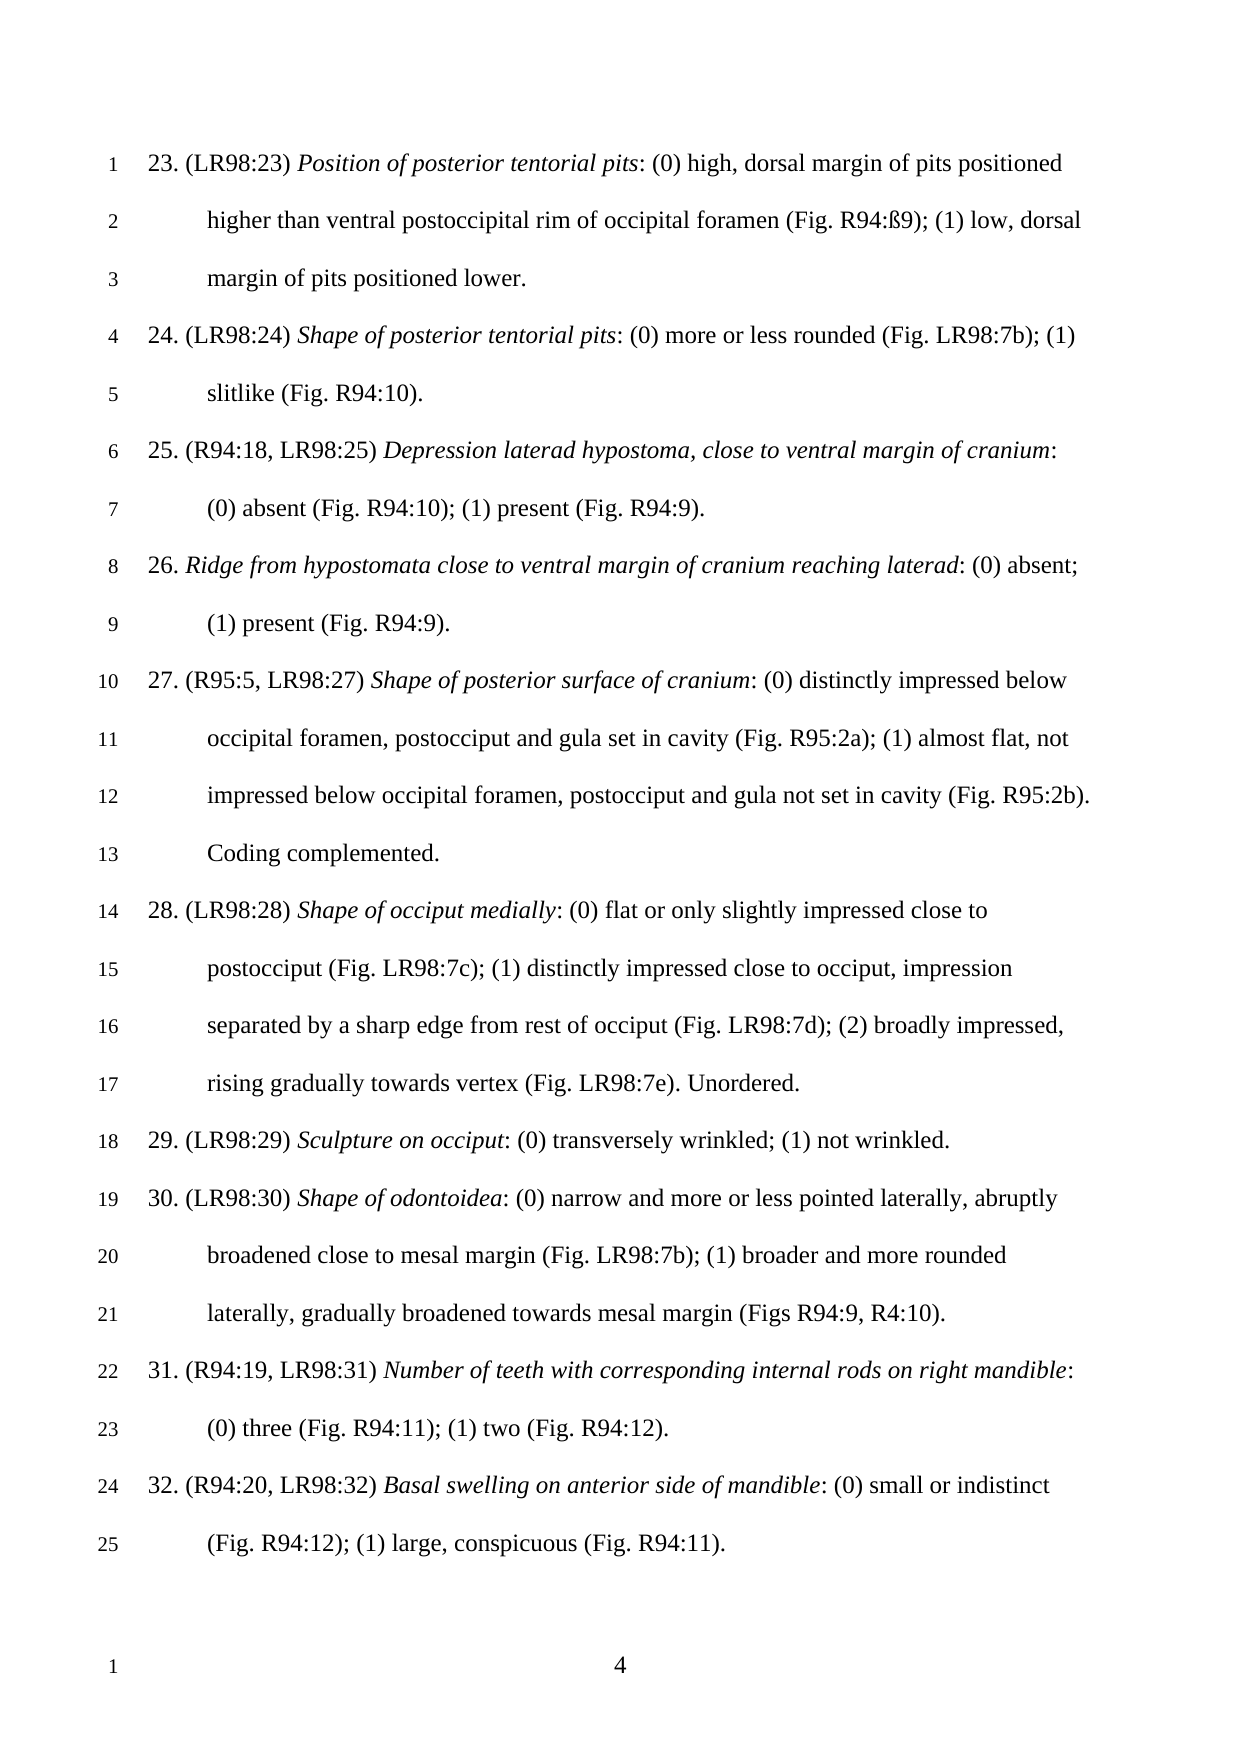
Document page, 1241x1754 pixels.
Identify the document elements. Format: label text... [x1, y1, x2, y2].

text 32. (R94:20, LR98:32) Basal swelling on anterior side of mandible: (0) small or indistinct (Fig. R94:12); (1) large, conspicuous (Fig. R94:11). [148, 1470, 1092, 1556]
text 30. (LR98:30) Shape of odontoidea: (0) narrow and more or less pointed laterally, abruptly broadened close to mesal margin (Fig. LR98:7b); (1) broader and more rounded laterally, gradually broadened towards mesal margin (Figs R94:9, R4:10). [148, 1183, 1092, 1326]
text 27. (R95:5, LR98:27) Shape of posterior surface of cranium: (0) distinctly impressed below occipital foramen, postocciput and gula set in cavity (Fig. R95:2a); (1) almost flat, not impressed below occipital foramen, postocciput and gula not set in cavity (Fig. R95:2b). Coding complemented. [148, 665, 1092, 866]
text 25. (R94:18, LR98:25) Depression laterad hypostoma, close to ventral margin of cranium: (0) absent (Fig. R94:10); (1) present (Fig. R94:9). [148, 435, 1092, 521]
text 23. (LR98:23) Position of posterior tentorial pits: (0) high, dorsal margin of pits positioned higher than ventral postoccipital rim of occipital foramen (Fig. R94:ß9); (1) low, dorsal margin of pits positioned lower. [148, 148, 1092, 291]
text 24. (LR98:24) Shape of posterior tentorial pits: (0) more or less rounded (Fig. LR98:7b); (1) slitlike (Fig. R94:10). [148, 320, 1092, 406]
text 28. (LR98:28) Shape of occiput medially: (0) flat or only slightly impressed close to postocciput (Fig. LR98:7c); (1) distinctly impressed close to occiput, impression separated by a sharp edge from rest of occiput (Fig. LR98:7d); (2) broadly impressed, rising gradually towards vertex (Fig. LR98:7e). Unordered. [148, 895, 1092, 1096]
text 26. Ridge from hypostomata close to ventral margin of cranium reaching laterad: (0) absent; (1) present (Fig. R94:9). [148, 550, 1092, 636]
text 31. (R94:19, LR98:31) Number of teeth with corresponding internal rods on right mandible: (0) three (Fig. R94:11); (1) two (Fig. R94:12). [148, 1355, 1092, 1441]
text 29. (LR98:29) Sculpture on occiput: (0) transversely wrinkled; (1) not wrinkled. [148, 1125, 1092, 1154]
